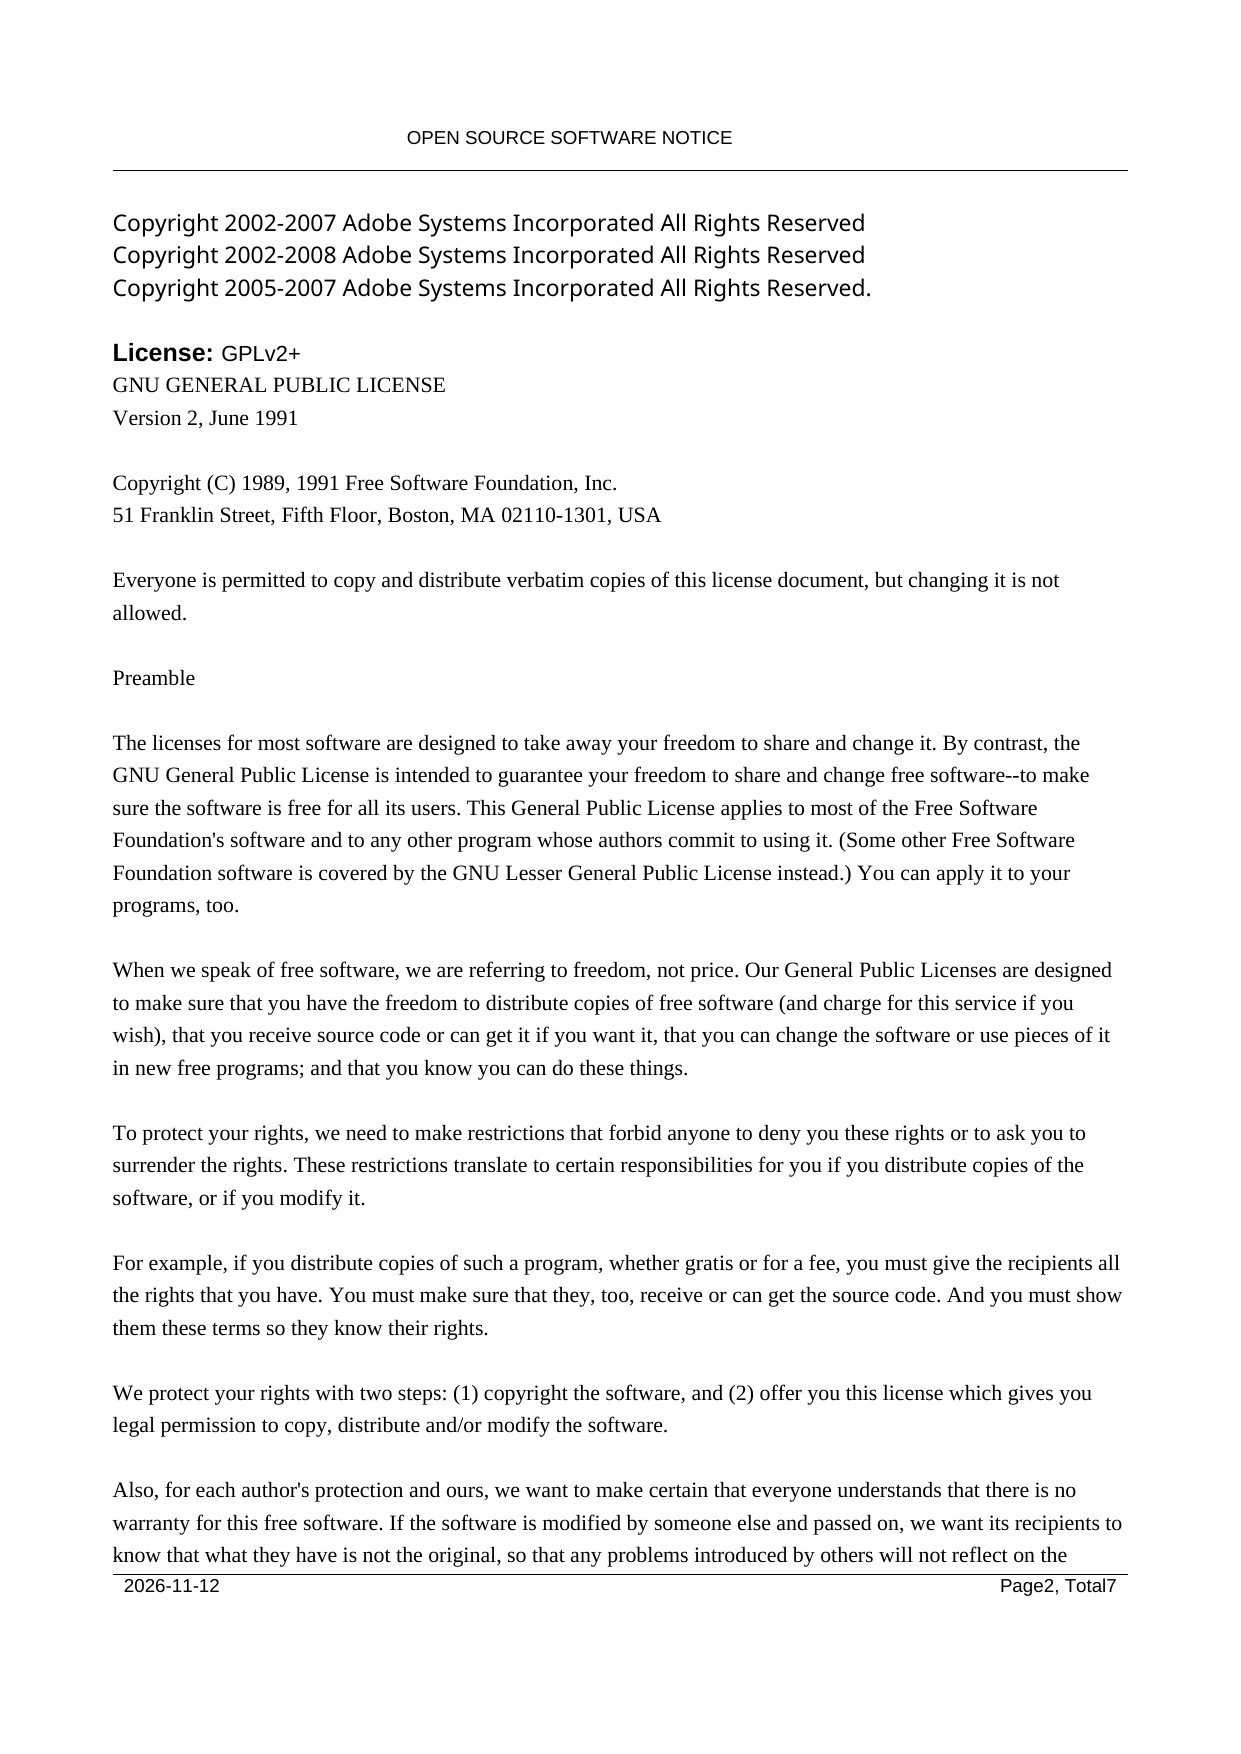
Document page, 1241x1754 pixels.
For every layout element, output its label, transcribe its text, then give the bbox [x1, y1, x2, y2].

text License: GPLv2+ [112, 336, 1128, 369]
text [112, 369, 1128, 1571]
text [112, 206, 1128, 336]
